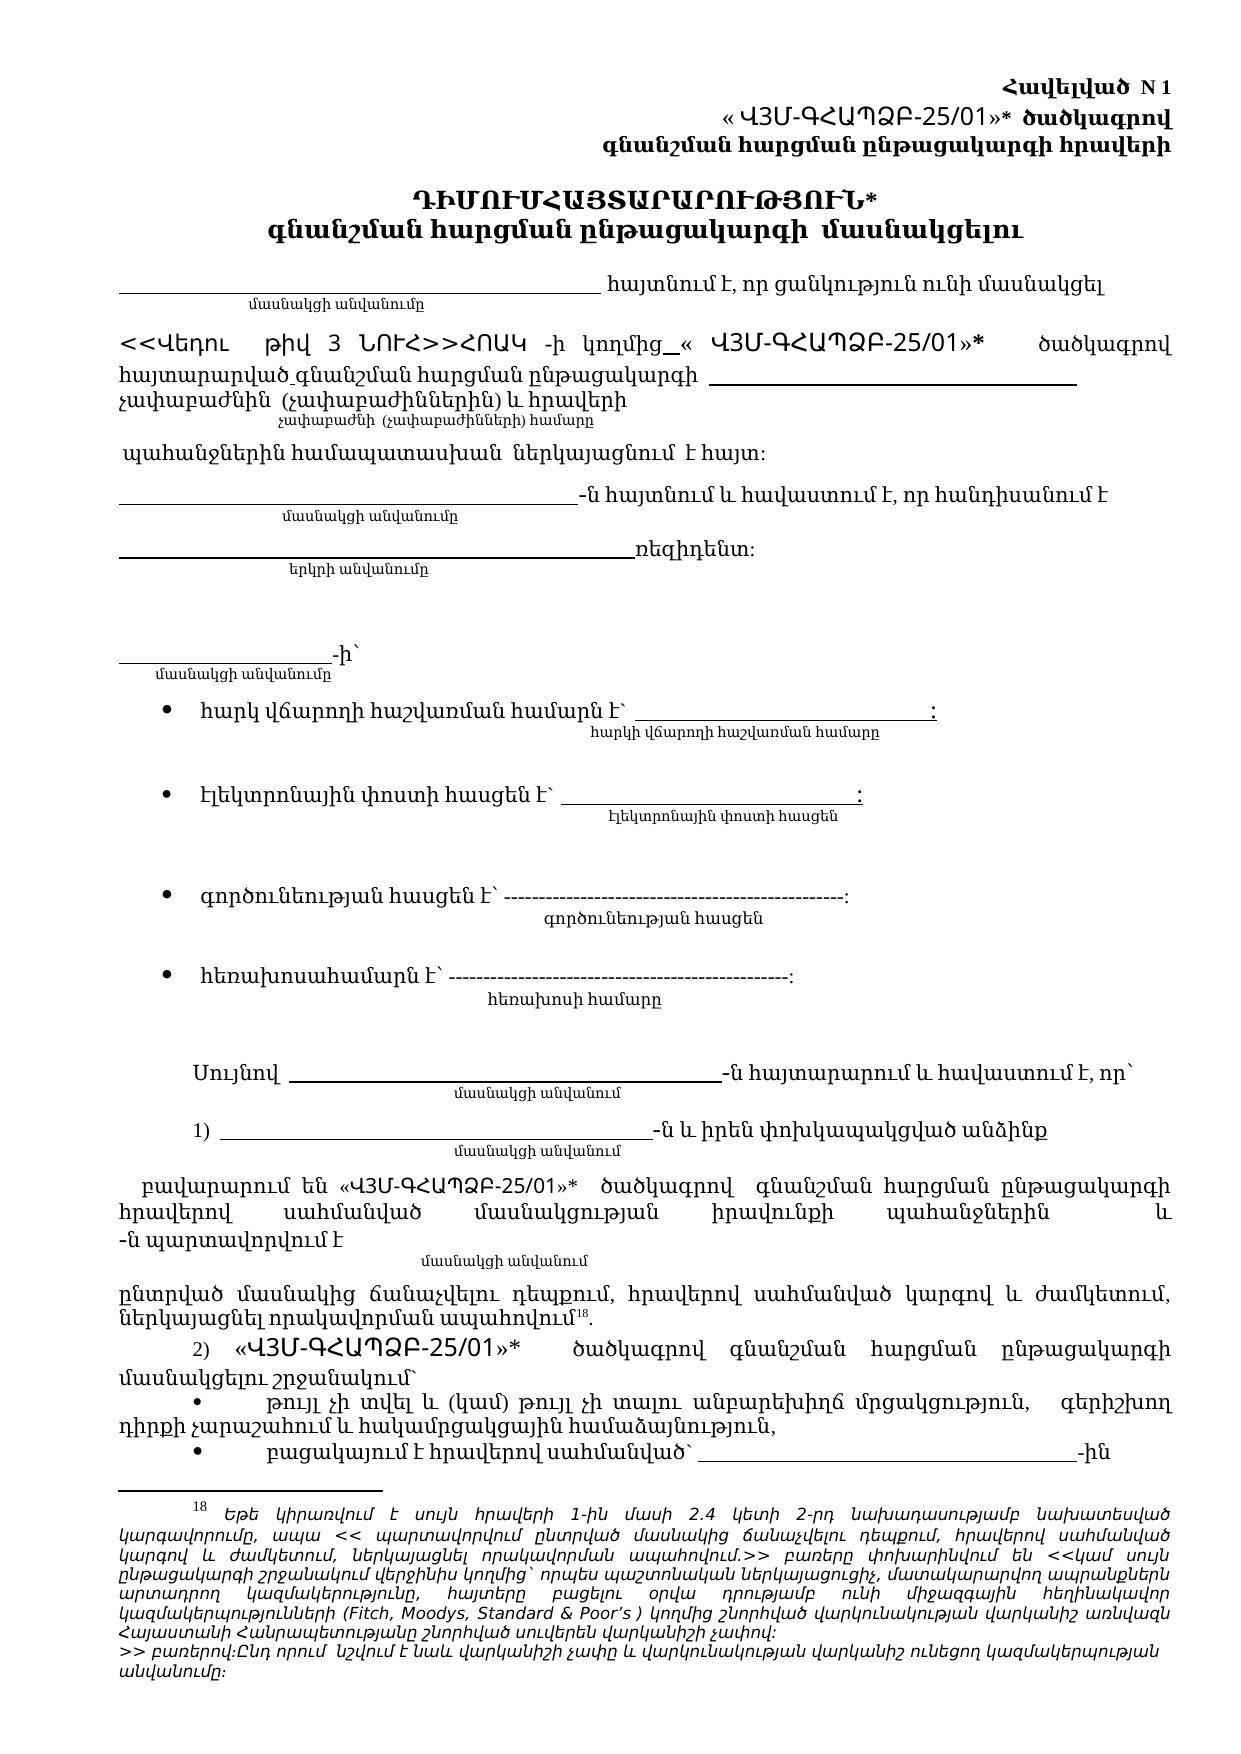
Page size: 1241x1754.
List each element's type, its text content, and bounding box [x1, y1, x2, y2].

text հեռախոսի համարը [487, 989, 1171, 1008]
text -ն հայտնում և հավաստում է, որ հանդիսանում է [118, 479, 1171, 508]
text գործունեության հասցեն [118, 909, 1171, 928]
text ընտրված մասնակից ճանաչվելու դեպքում, հրավերով սահմանված կարգով և ժամկետում, ներկայացնել որակավորման ապահովում. [118, 1282, 1171, 1330]
text մասնակցի անվանում [118, 1143, 1171, 1172]
text « Վ3Մ-ԳՀԱՊՁԲ-25/01»* ծածկագրով [118, 99, 1171, 133]
text հայտնում է, որ ցանկություն ունի մասնակցել [118, 272, 1171, 296]
text ԴԻՄՈՒՄՀԱՅՏԱՐԱՐՈՒԹՅՈՒՆ* [118, 186, 1171, 215]
text մասնակցի անվանումը [118, 666, 1171, 695]
text գնանշման հարցման ընթացակարգի հրավերի [118, 133, 1171, 157]
text հարկի վճարողի հաշվառման համարը [266, 724, 1171, 752]
text պահանջներին համապատասխան ներկայացնում է հայտ: [118, 441, 1171, 465]
text 2) «Վ3Մ-ԳՀԱՊՁԲ-25/01»* ծածկագրով գնանշման հարցման ընթացակարգի մասնակցելու շրջանակում` [118, 1330, 1171, 1390]
list թույլ չի տվել և (կամ) թույլ չի տալու անբարեխիղճ մրցակցություն, գերիշխող դիրքի չարաշահում և հակամրցակցային համաձայնություն, [118, 1390, 1171, 1438]
text մասնակցի անվանում [118, 1085, 1171, 1114]
list բացակայում է հրավերով սահմանված` -ին [118, 1438, 1171, 1464]
list հարկ վճարողի հաշվառման համարն է` : [163, 695, 1171, 724]
text Հավելված N 1 [118, 75, 1171, 99]
text չափաբաժնի (չափաբաժինների) համարը [118, 412, 1171, 441]
text երկրի անվանումը [118, 561, 1171, 589]
text ռեզիդենտ: [118, 537, 1171, 561]
list էլեկտրոնային փոստի հասցեն է` : [163, 779, 1171, 808]
text <<Վեդու թիվ 3 ՆՈՒՀ>>ՀՈԱԿ -ի կողմից « Վ3Մ-ԳՀԱՊՁԲ-25/01»* ծածկագրով հայտարարված գնանշման հարցման ընթացակարգի չափաբաժնին (չափաբաժիններին) և հրավերի [118, 325, 1171, 412]
text մասնակցի անվանում [118, 1253, 1171, 1282]
text մասնակցի անվանումը [118, 296, 1171, 325]
list գործունեության հասցեն է՝ -------------------------------------------------: [163, 884, 1171, 909]
list հեռախոսահամարն է՝ -------------------------------------------------: [163, 964, 1171, 989]
text բավարարում են «Վ3Մ-ԳՀԱՊՁԲ-25/01»* ծածկագրով գնանշման հարցման ընթացակարգի հրավերով սահմանված մասնակցության իրավունքի պահանջներին և -ն պարտավորվում է [118, 1172, 1171, 1253]
text էլեկտրոնային փոստի հասցեն [118, 808, 1171, 836]
text Սույնով -ն հայտարարում և հավաստում է, որ՝ [118, 1057, 1171, 1085]
subtitle գնանշման հարցման ընթացակարգի մասնակցելու [118, 215, 1171, 243]
text -ի՝ [118, 642, 1171, 666]
text 1) -ն և իրեն փոխկապակցված անձինք [118, 1114, 1171, 1143]
text մասնակցի անվանումը [118, 508, 1171, 537]
